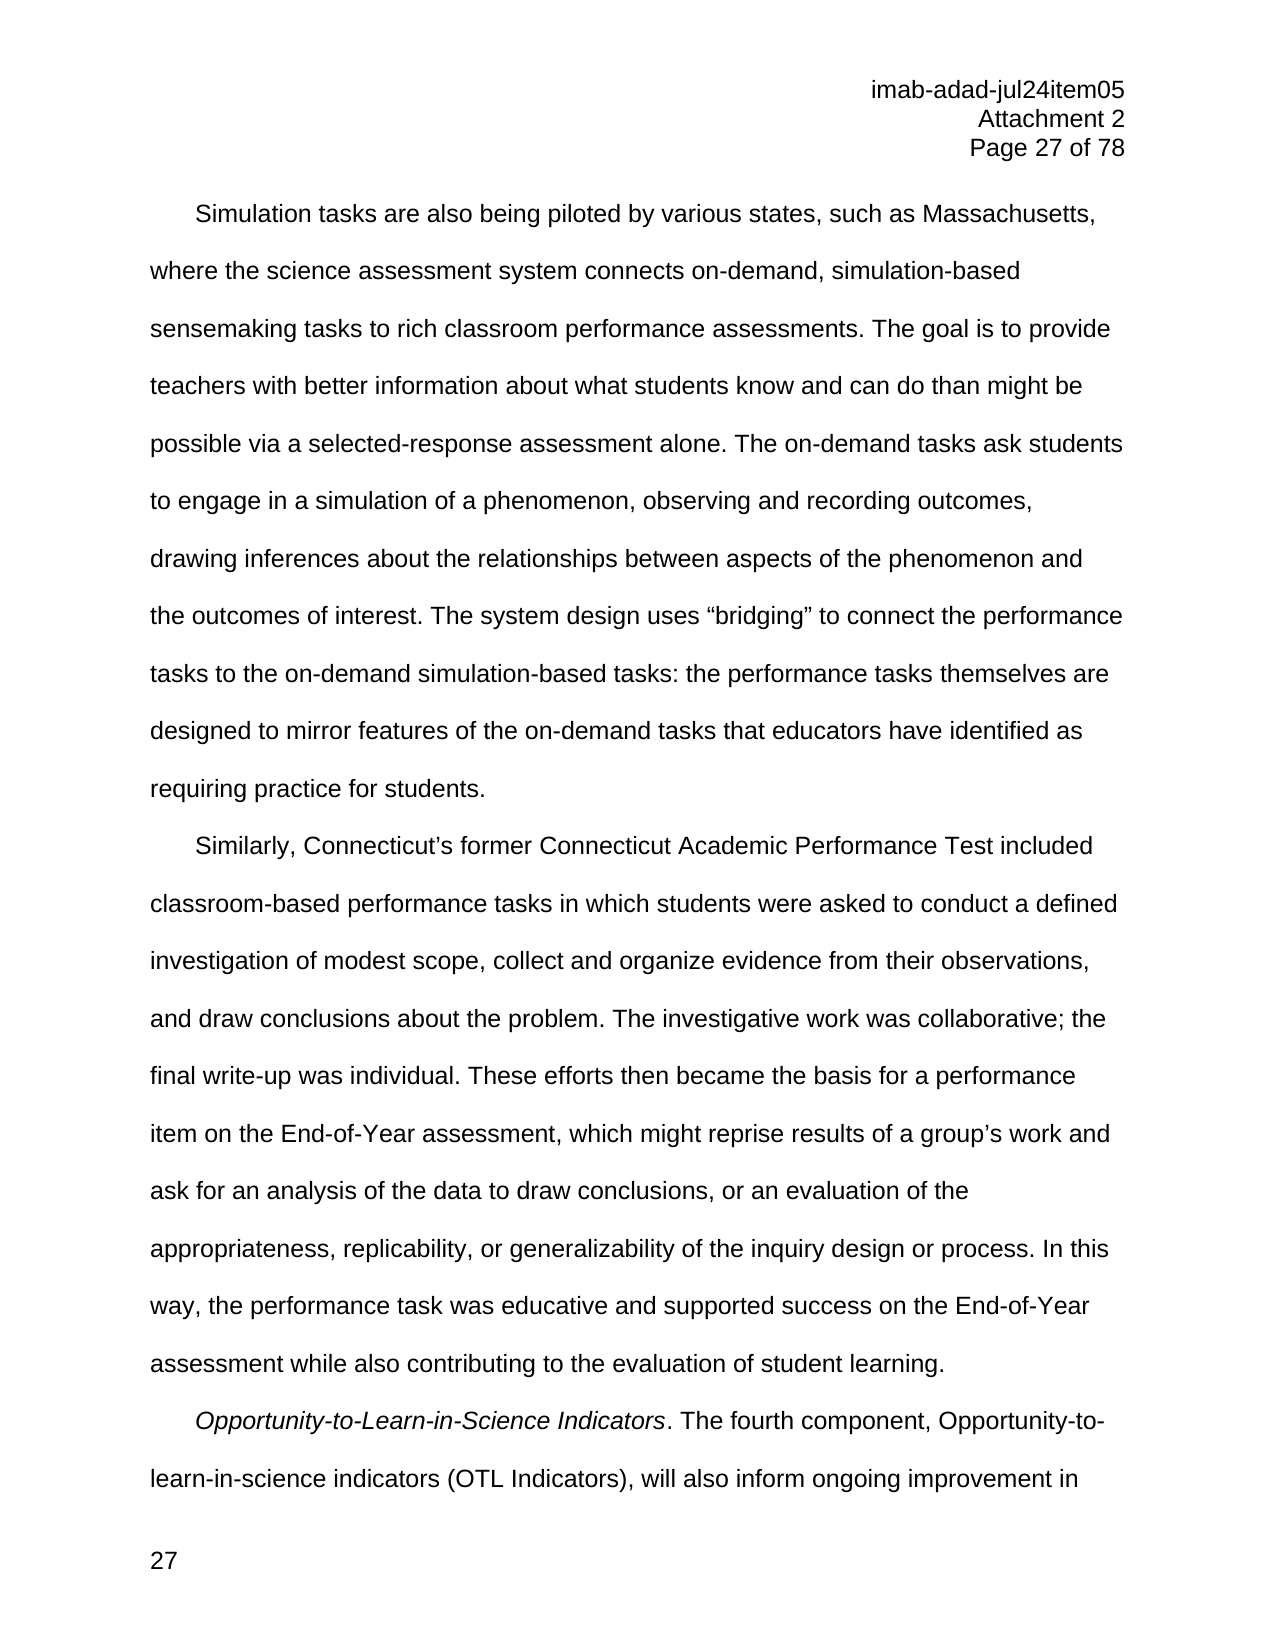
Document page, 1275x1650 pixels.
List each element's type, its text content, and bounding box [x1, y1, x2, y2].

text Similarly, Connecticut’s former Connecticut Academic Performance Test included classroom-based performance tasks in which students were asked to conduct a defined investigation of modest scope, collect and organize evidence from their observations, and draw conclusions about the problem. The investigative work was collaborative; the final write-up was individual. These efforts then became the basis for a performance item on the End-of-Year assessment, which might reprise results of a group’s work and ask for an analysis of the data to draw conclusions, or an evaluation of the appropriateness, replicability, or generalizability of the inquiry design or process. In this way, the performance task was educative and supported success on the End-of-Year assessment while also contributing to the evaluation of student learning. [150, 831, 1125, 1377]
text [150, 1406, 1125, 1492]
text Simulation tasks are also being piloted by various states, such as Massachusetts, where the science assessment system connects on-demand, simulation-based sensemaking tasks to rich classroom performance assessments. The goal is to provide teachers with better information about what students know and can do than might be possible via a selected-response assessment alone. The on-demand tasks ask students to engage in a simulation of a phenomenon, observing and recording outcomes, drawing inferences about the relationships between aspects of the phenomenon and the outcomes of interest. The system design uses “bridging” to connect the performance tasks to the on-demand simulation-based tasks: the performance tasks themselves are designed to mirror features of the on-demand tasks that educators have identified as requiring practice for students. [150, 199, 1125, 802]
